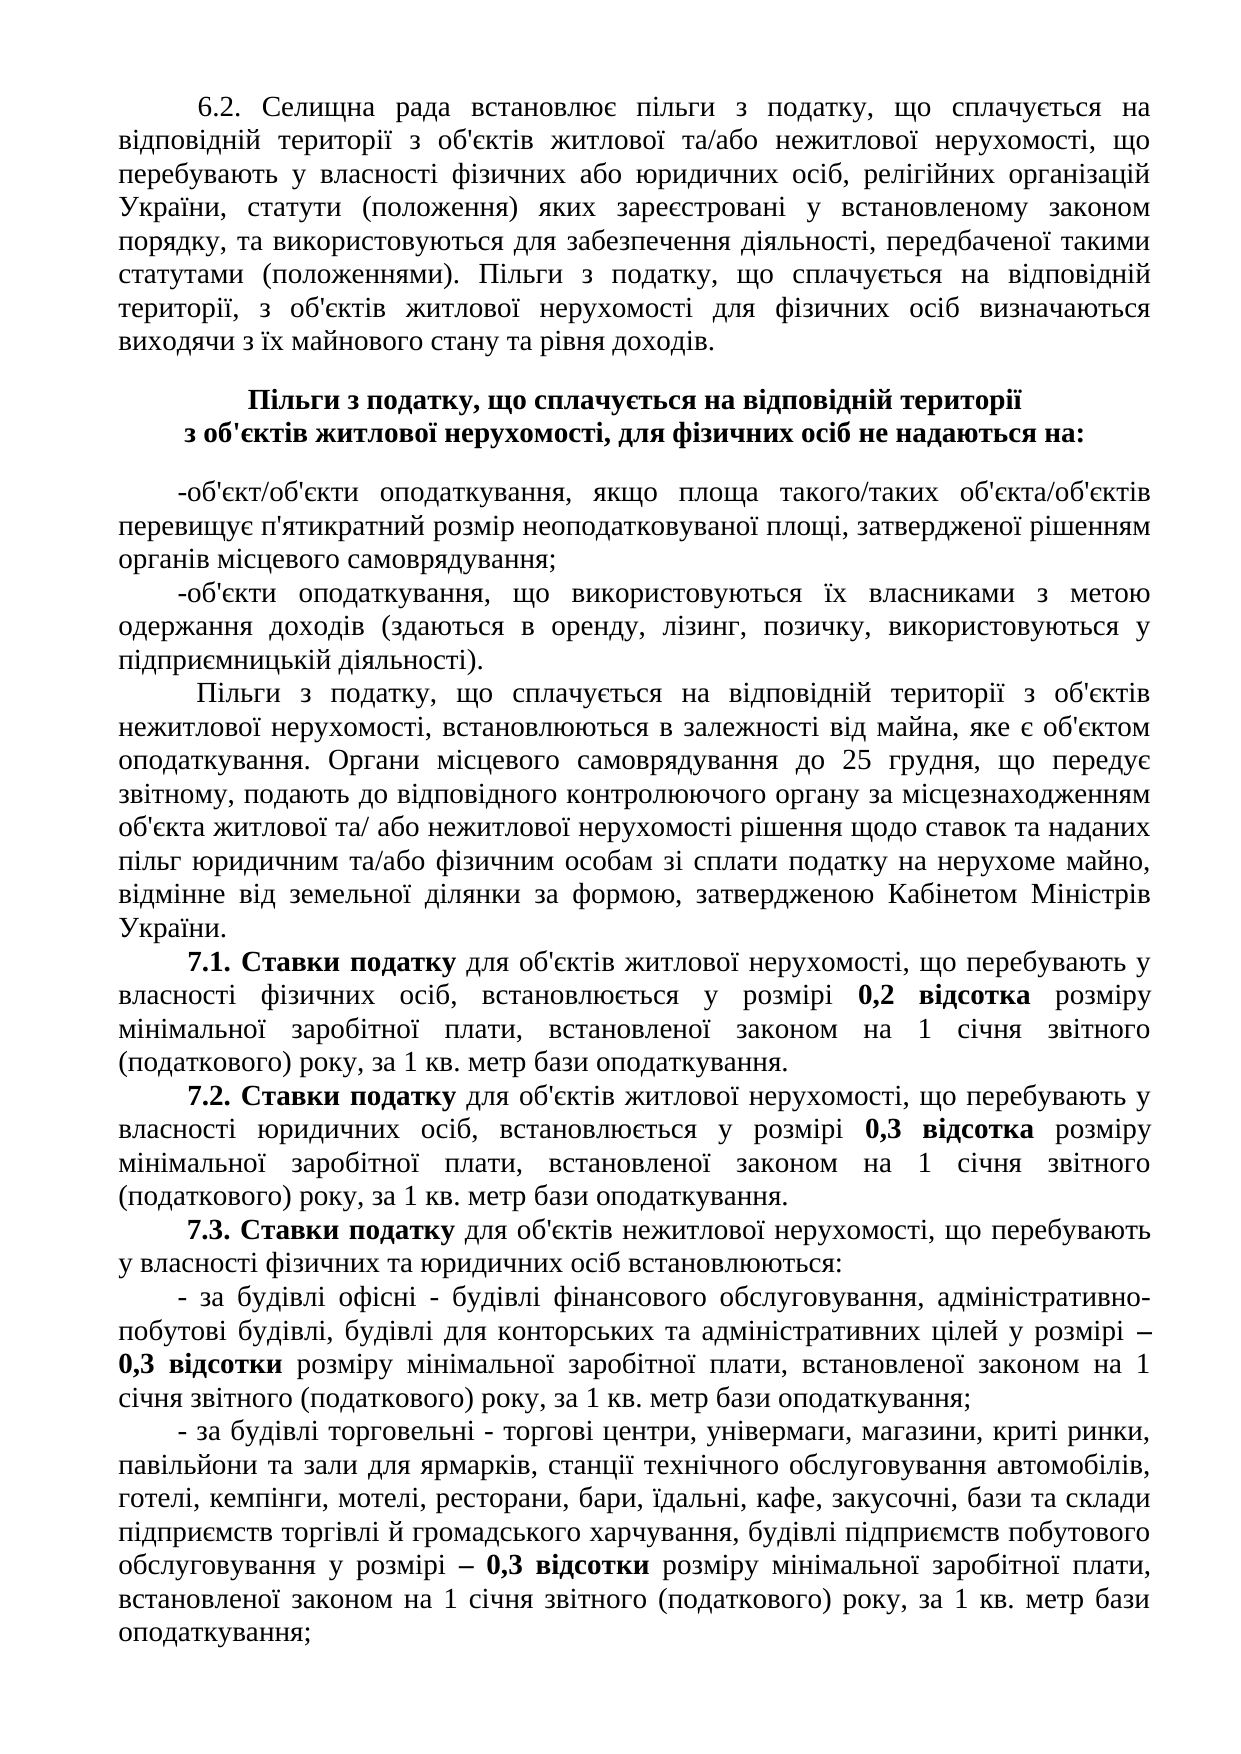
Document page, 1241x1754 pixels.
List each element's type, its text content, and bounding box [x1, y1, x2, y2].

text 7.3. Ставки податку для об'єктів нежитлової нерухомості, що перебувають у власності фізичних та юридичних осіб встановлюються: [118, 1212, 1152, 1279]
text Пільги з податку, що сплачується на відповідній території [118, 382, 1152, 416]
text Пільги з податку, що сплачується на відповідній території з об'єктів нежитлової нерухомості, встановлюються в залежності від майна, яке є об'єктом оподаткування. Органи місцевого самоврядування до 25 грудня, що передує звітному, подають до відповідного контролюючого органу за місцезнаходженням об'єкта житлової та/ або нежитлової нерухомості рішення щодо ставок та наданих пільг юридичним та/або фізичним особам зі сплати податку на нерухоме майно, відмінне від земельної ділянки за формою, затвердженою Кабінетом Міністрів України. [118, 675, 1152, 944]
text - за будівлі торговельні - торгові центри, універмаги, магазини, криті ринки, павільйони та зали для ярмарків, станції технічного обслуговування автомобілів, готелі, кемпінги, мотелі, ресторани, бари, їдальні, кафе, закусочні, бази та склади підприємств торгівлі й громадського харчування, будівлі підприємств побутового обслуговування у розмірі – 0,3 відсотки розміру мінімальної заробітної плати, встановленої законом на 1 січня звітного (податкового) року, за 1 кв. метр бази оподаткування; [118, 1413, 1152, 1648]
text - за будівлі офісні - будівлі фінансового обслуговування, адміністративно-побутові будівлі, будівлі для конторських та адміністративних цілей у розмірі – 0,3 відсотки розміру мінімальної заробітної плати, встановленої законом на 1 січня звітного (податкового) року, за 1 кв. метр бази оподаткування; [118, 1279, 1152, 1413]
text 7.2. Ставки податку для об'єктів житлової нерухомості, що перебувають у власності юридичних осіб, встановлюється у розмірі 0,3 відсотка розміру мінімальної заробітної плати, встановленої законом на 1 січня звітного (податкового) року, за 1 кв. метр бази оподаткування. [118, 1078, 1152, 1212]
text -об'єкт/об'єкти оподаткування, якщо площа такого/таких об'єкта/об'єктів перевищує п'ятикратний розмір неоподатковуваної площі, затвердженої рішенням органів місцевого самоврядування; [118, 474, 1152, 575]
text 7.1. Ставки податку для об'єктів житлової нерухомості, що перебувають у власності фізичних осіб, встановлюється у розмірі 0,2 відсотка розміру мінімальної заробітної плати, встановленої законом на 1 січня звітного (податкового) року, за 1 кв. метр бази оподаткування. [118, 944, 1152, 1078]
text 6.2. Селищна рада встановлює пільги з податку, що сплачується на відповідній території з об'єктів житлової та/або нежитлової нерухомості, що перебувають у власності фізичних або юридичних осіб, релігійних організацій України, статути (положення) яких зареєстровані у встановленому законом порядку, та використовуються для забезпечення діяльності, передбаченої такими статутами (положеннями). Пільги з податку, що сплачується на відповідній території, з об'єктів житлової нерухомості для фізичних осіб визначаються виходячи з їх майнового стану та рівня доходів. [118, 89, 1152, 357]
text з об'єктів житлової нерухомості, для фізичних осіб не надаються на: [118, 416, 1152, 449]
text -об'єкти оподаткування, що використовуються їх власниками з метою одержання доходів (здаються в оренду, лізинг, позичку, використовуються у підприємницькій діяльності). [118, 575, 1152, 675]
